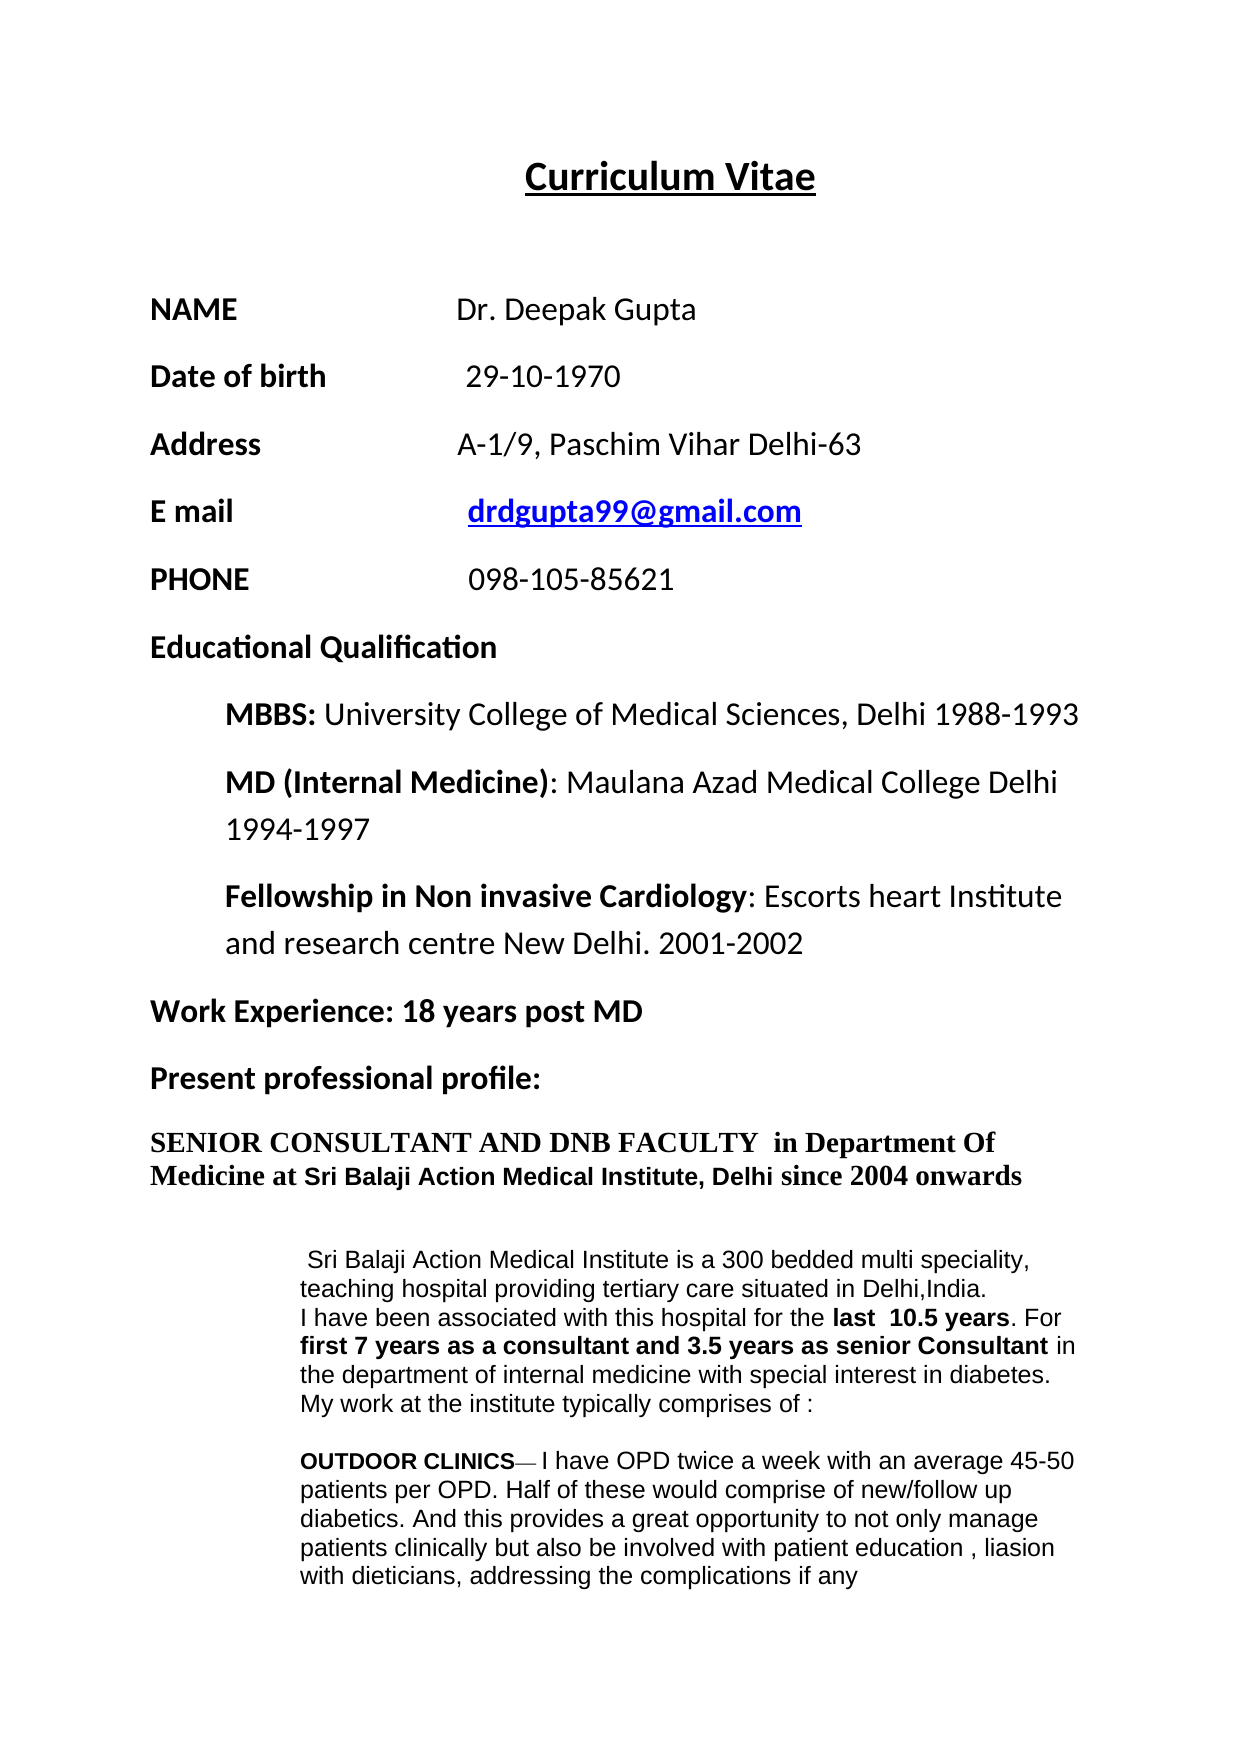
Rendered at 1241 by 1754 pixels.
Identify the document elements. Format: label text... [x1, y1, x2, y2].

text Sri Balaji Action Medical Institute is a 300 bedded multi speciality, teaching hospital providing tertiary care situated in Delhi,India. [300, 1245, 1090, 1302]
text Fellowship in Non invasive Cardiology: Escorts heart Institute and research centre New Delhi. 2001-2002 [225, 875, 1090, 963]
text Date of birth 29-10-1970 [150, 355, 1090, 396]
text Present professional profile: [150, 1057, 1090, 1098]
text MBBS: University College of Medical Sciences, Delhi 1988-1993 [150, 693, 1090, 734]
text OUTDOOR CLINICS— I have OPD twice a week with an average 45-50 patients per OPD. Half of these would comprise of new/follow up diabetics. And this provides a great opportunity to not only manage patients clinically but also be involved with patient education , liasion with dieticians, addressing the complications if any [300, 1446, 1090, 1590]
text Work Experience: 18 years post MD [150, 990, 1090, 1030]
text I have been associated with this hospital for the last 10.5 years. For first 7 years as a consultant and 3.5 years as senior Consultant in the department of internal medicine with special interest in diabetes. [300, 1302, 1090, 1389]
text E mail drdgupta99@gmail.com [150, 491, 1090, 531]
text SENIOR CONSULTANT AND DNB FACULTY in Department Of Medicine at Sri Balaji Action Medical Institute, Delhi since 2004 onwards [150, 1125, 1090, 1192]
text Educational Qualification [150, 626, 1090, 666]
text Address A-1/9, Paschim Vihar Delhi-63 [150, 423, 1090, 464]
text MD (Internal Medicine): Maulana Azad Medical College Delhi 1994-1997 [225, 761, 1090, 848]
text My work at the institute typically comprises of : [300, 1389, 1090, 1417]
text NAME Dr. Deepak Gupta [150, 288, 1090, 328]
text Curriculum Vitae [150, 150, 1090, 259]
text PHONE 098-105-85621 [150, 558, 1090, 599]
